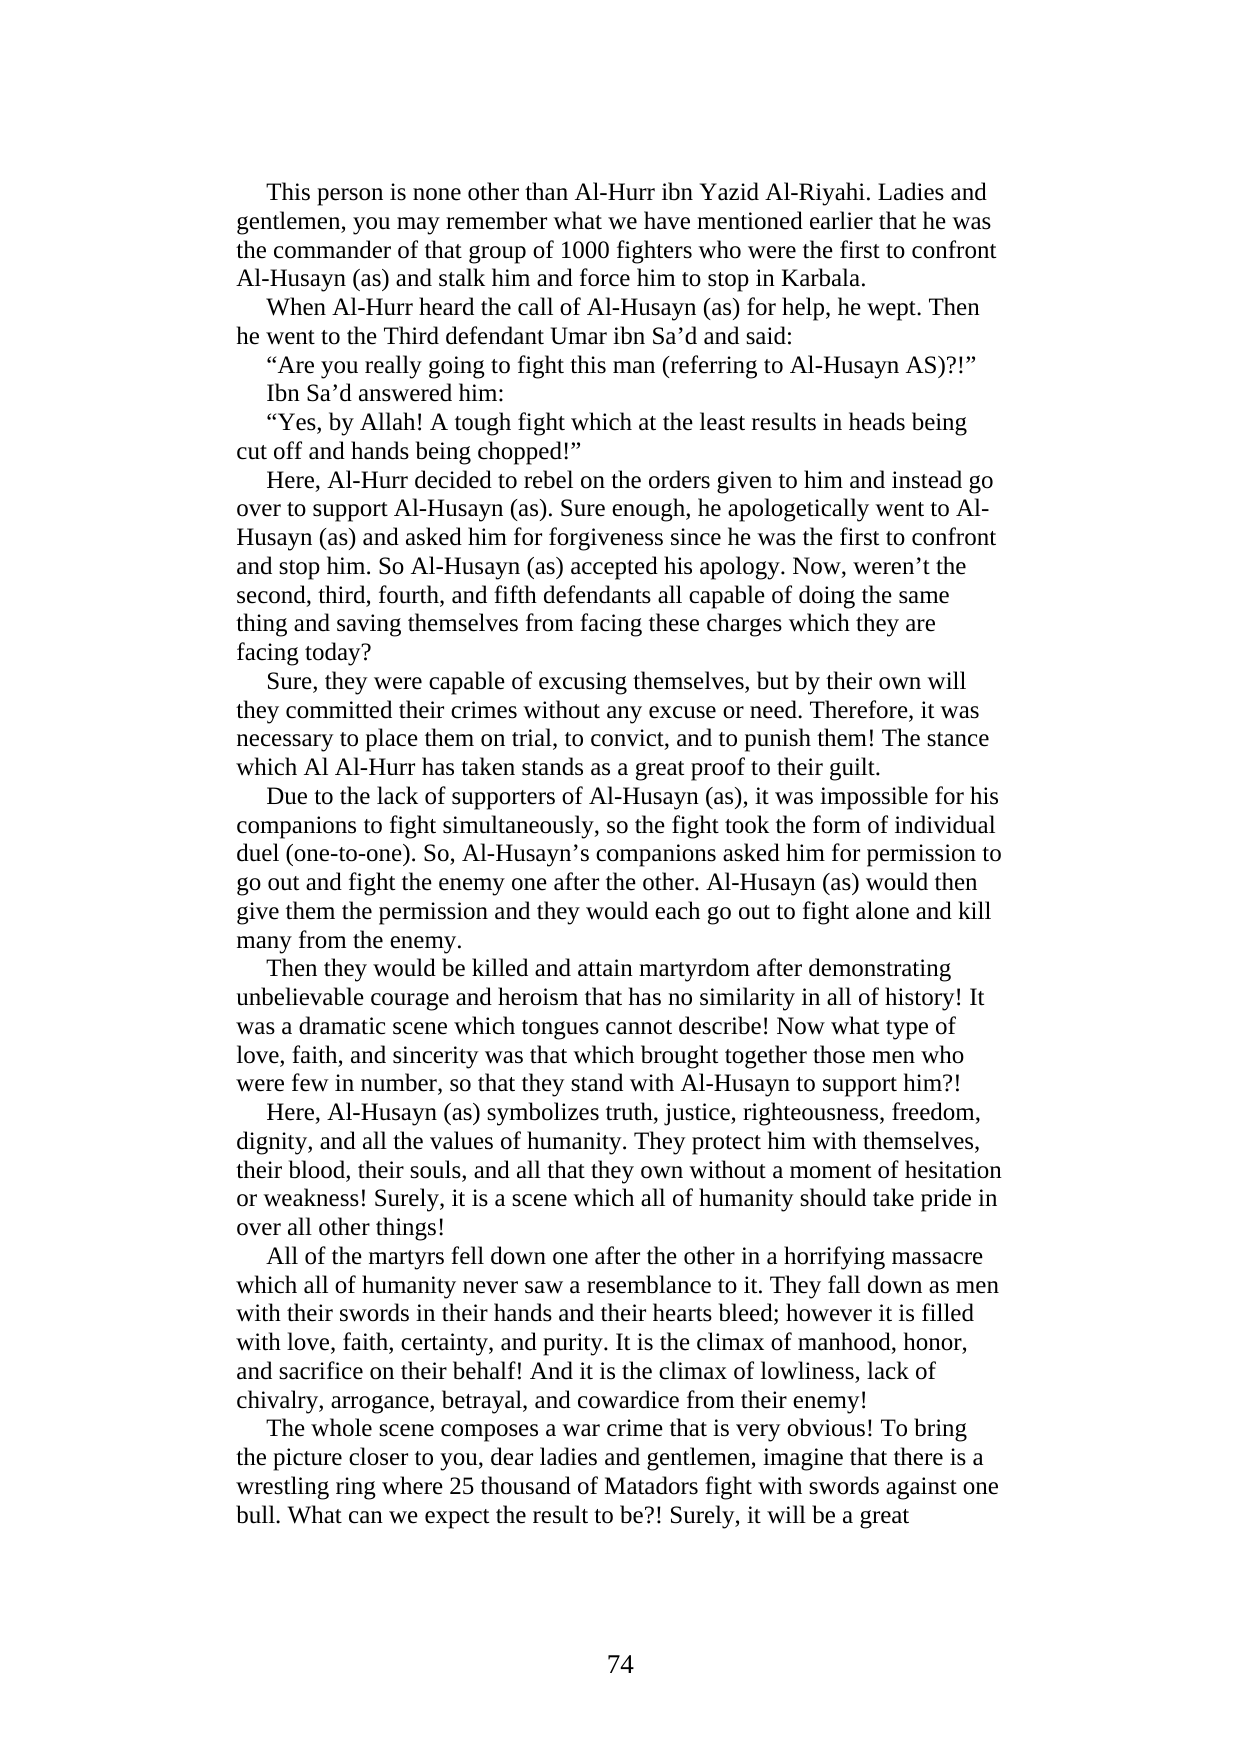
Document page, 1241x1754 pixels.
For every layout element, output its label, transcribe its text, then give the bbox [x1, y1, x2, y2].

text This person is none other than Al-Hurr ibn Yazid Al-Riyahi. Ladies and gentlemen, you may remember what we have mentioned earlier that he was the commander of that group of 1000 fighters who were the first to confront Al-Husayn (as) and stalk him and force him to stop in Karbala. [236, 177, 1004, 292]
text “Yes, by Allah! A tough fight which at the least results in heads being cut off and hands being chopped!” [236, 407, 1004, 465]
text Here, Al-Husayn (as) symbolizes truth, justice, righteousness, freedom, dignity, and all the values of humanity. They protect him with themselves, their blood, their souls, and all that they own without a moment of hesitation or weakness! Surely, it is a scene which all of humanity should take pride in over all other things! [236, 1097, 1004, 1241]
text All of the martyrs fell down one after the other in a horrifying massacre which all of humanity never saw a resemblance to it. They fall down as men with their swords in their hands and their hearts bleed; however it is filled with love, faith, certainty, and purity. It is the climax of manhood, honor, and sacrifice on their behalf! And it is the climax of lowliness, lack of chivalry, arrogance, betrayal, and cowardice from their enemy! [236, 1241, 1004, 1413]
text Then they would be killed and attain martyrdom after demonstrating unbelievable courage and heroism that has no similarity in all of history! It was a dramatic scene which tongues cannot describe! Now what type of love, faith, and sincerity was that which brought together those men who were few in number, so that they stand with Al-Husayn to support him?! [236, 953, 1004, 1097]
text Sure, they were capable of excusing themselves, but by their own will they committed their crimes without any excuse or need. Therefore, it was necessary to place them on trial, to convict, and to punish them! The stance which Al Al-Hurr has taken stands as a great proof to their guilt. [236, 666, 1004, 781]
text Ibn Sa’d answered him: [236, 378, 1004, 407]
text The whole scene composes a war crime that is very obvious! To bring the picture closer to you, dear ladies and gentlemen, imagine that there is a wrestling ring where 25 thousand of Matadors fight with swords against one bull. What can we expect the result to be?! Surely, it will be a great [236, 1413, 1004, 1528]
text Due to the lack of supporters of Al-Husayn (as), it was impossible for his companions to fight simultaneously, so the fight took the form of individual duel (one-to-one). So, Al-Husayn’s companions asked him for permission to go out and fight the enemy one after the other. Al-Husayn (as) would then give them the permission and they would each go out to fight alone and kill many from the enemy. [236, 781, 1004, 953]
text When Al-Hurr heard the call of Al-Husayn (as) for help, he wept. Then he went to the Third defendant Umar ibn Sa’d and said: [236, 292, 1004, 350]
text “Are you really going to fight this man (referring to Al-Husayn AS)?!” [236, 350, 1004, 378]
text Here, Al-Hurr decided to rebel on the orders given to him and instead go over to support Al-Husayn (as). Sure enough, he apologetically went to Al-Husayn (as) and asked him for forgiveness since he was the first to confront and stop him. So Al-Husayn (as) accepted his apology. Now, weren’t the second, third, fourth, and fifth defendants all capable of doing the same thing and saving themselves from facing these charges which they are facing today? [236, 465, 1004, 666]
